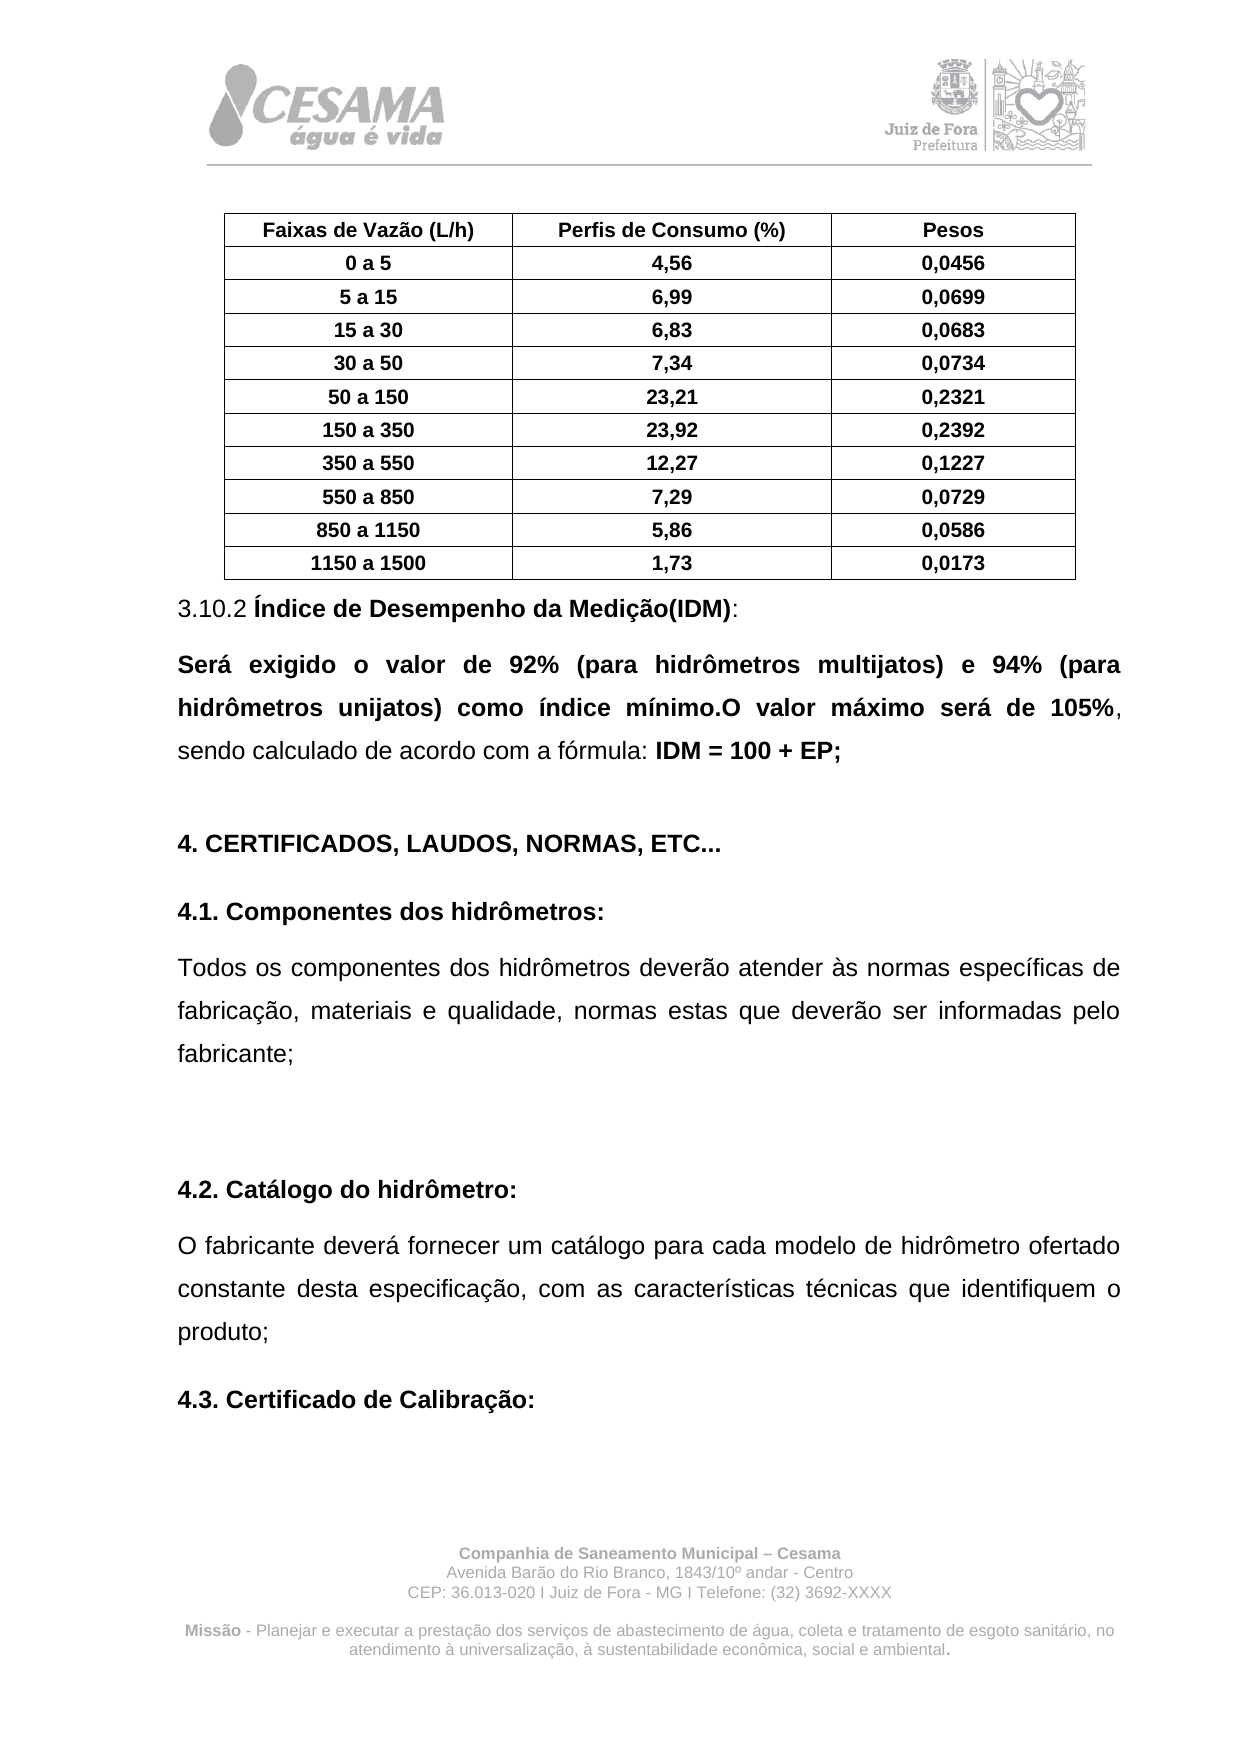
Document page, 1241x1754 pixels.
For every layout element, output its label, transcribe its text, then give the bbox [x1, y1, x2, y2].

table_cell 1150 a 1500 [225, 547, 512, 579]
table_cell 0,0683 [832, 314, 1075, 346]
text 4.1. Componentes dos hidrômetros: [177, 897, 1122, 926]
table_cell 0,0734 [832, 347, 1075, 379]
table_cell 0,2321 [832, 380, 1075, 413]
table_cell 12,27 [513, 447, 831, 479]
text 4.3. Certificado de Calibração: [177, 1385, 1122, 1414]
table_cell 0,2392 [832, 414, 1075, 446]
table_cell 7,34 [513, 347, 831, 379]
table_cell 0,0699 [832, 280, 1075, 313]
table_cell 0 a 5 [225, 247, 512, 279]
table_cell 1,73 [513, 547, 831, 579]
table_cell 0,0586 [832, 514, 1075, 546]
table_cell 0,0456 [832, 247, 1075, 279]
table_cell 6,83 [513, 314, 831, 346]
text 4. CERTIFICADOS, LAUDOS, NORMAS, ETC... [177, 829, 1122, 858]
table_cell 850 a 1150 [225, 514, 512, 546]
table_cell 4,56 [513, 247, 831, 279]
table_cell 550 a 850 [225, 480, 512, 513]
table_cell 7,29 [513, 480, 831, 513]
text Será exigido o valor de 92% (para hidrômetros multijatos) e 94% (para hidrômetros unijatos) como índice mínimo.O valor máximo será de 105%, sendo calculado de acordo com a fórmula: IDM = 100 + EP; [177, 650, 1122, 765]
table_cell 15 a 30 [225, 314, 512, 346]
table_header Faixas de Vazão (L/h) [225, 214, 512, 246]
table_cell 350 a 550 [225, 447, 512, 479]
table_header Pesos [832, 214, 1075, 246]
table_cell 150 a 350 [225, 414, 512, 446]
text 3.10.2 Índice de Desempenho da Medição(IDM): [177, 246, 1122, 623]
table_cell 23,92 [513, 414, 831, 446]
table_cell 0,0729 [832, 480, 1075, 513]
text Todos os componentes dos hidrômetros deverão atender às normas específicas de fabricação, materiais e qualidade, normas estas que deverão ser informadas pelo fabricante; [177, 953, 1122, 1068]
table_cell 6,99 [513, 280, 831, 313]
picture [206, 59, 1093, 166]
table_header Perfis de Consumo (%) [513, 214, 831, 246]
table_cell 30 a 50 [225, 347, 512, 379]
text 4.2. Catálogo do hidrômetro: [177, 1175, 1122, 1204]
table_cell 50 a 150 [225, 380, 512, 413]
table_cell 0,1227 [832, 447, 1075, 479]
table_cell 5 a 15 [225, 280, 512, 313]
table_cell 5,86 [513, 514, 831, 546]
table_cell 23,21 [513, 380, 831, 413]
text O fabricante deverá fornecer um catálogo para cada modelo de hidrômetro ofertado constante desta especificação, com as características técnicas que identifiquem o produto; [177, 1231, 1122, 1346]
table_cell 0,0173 [832, 547, 1075, 579]
